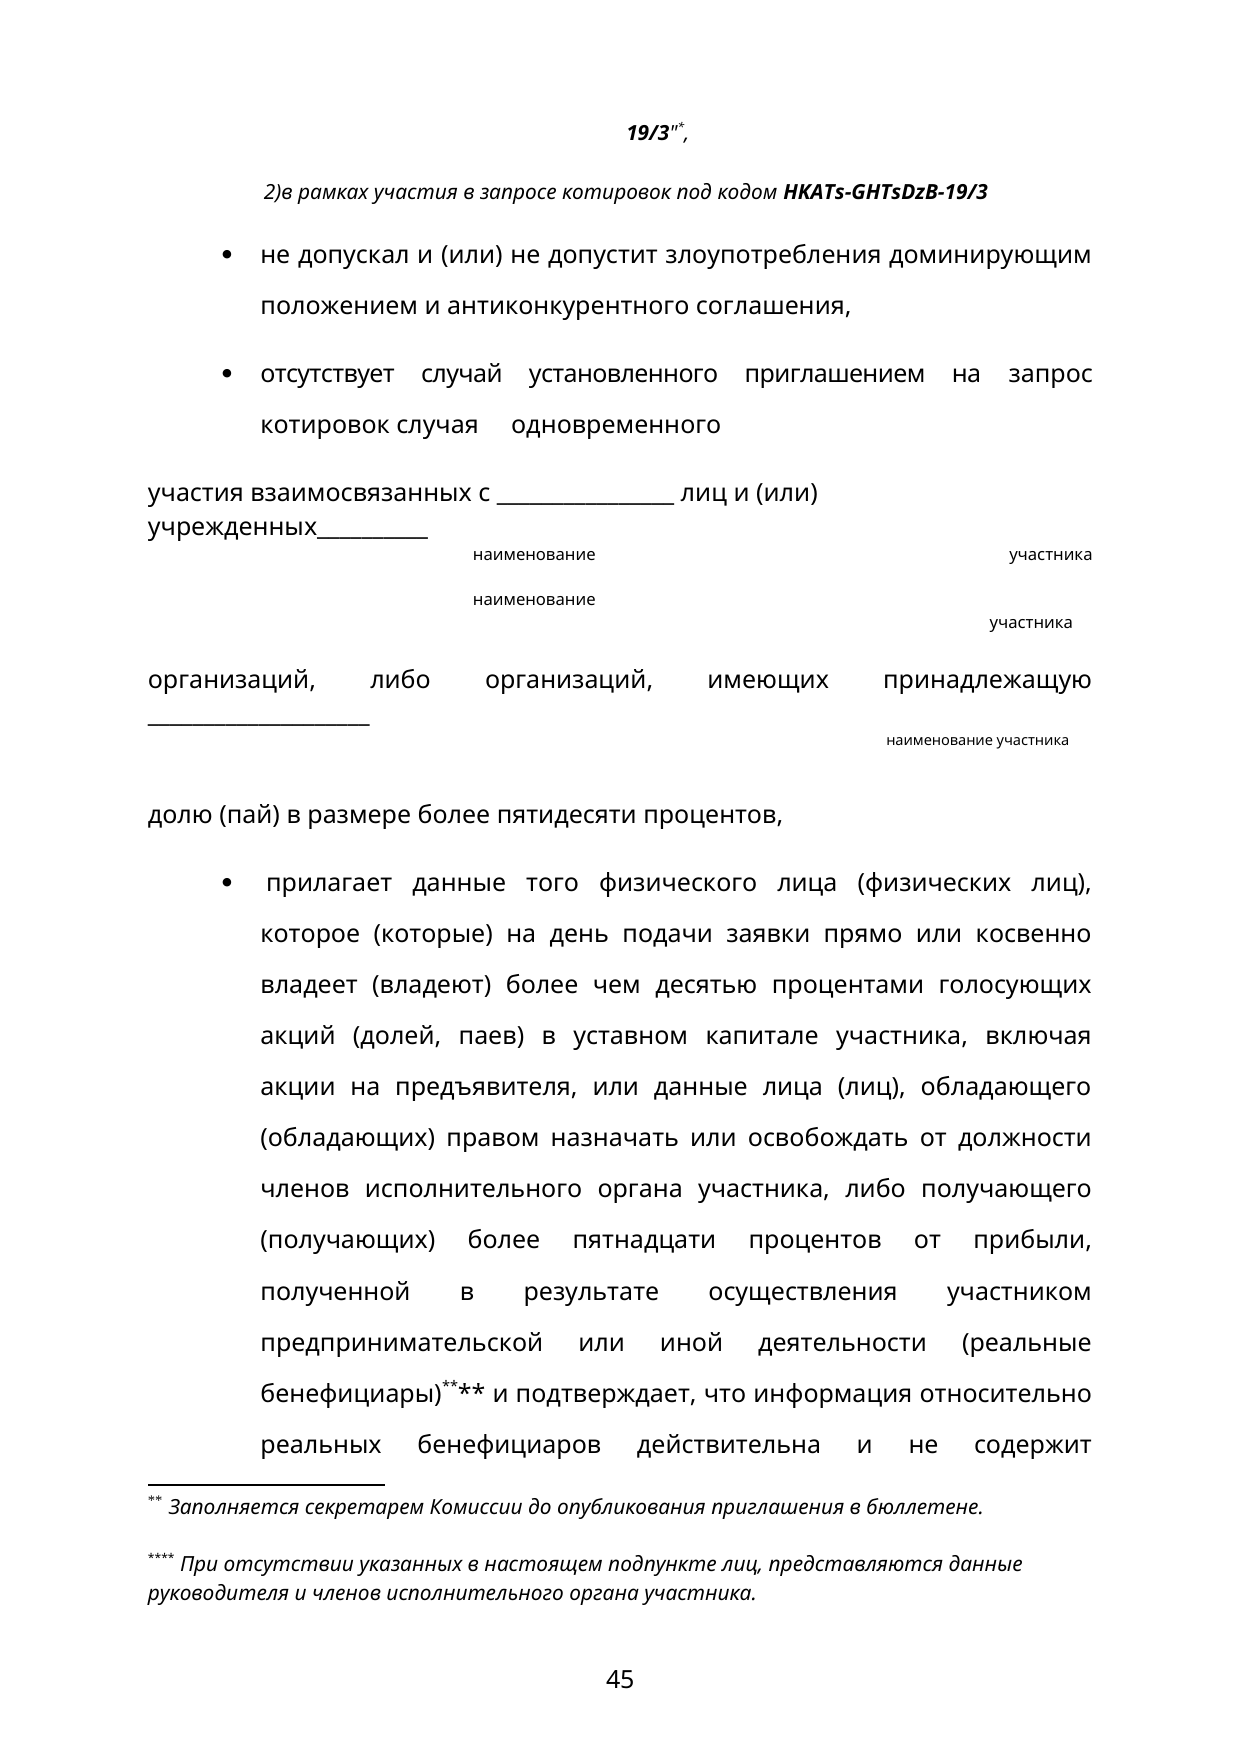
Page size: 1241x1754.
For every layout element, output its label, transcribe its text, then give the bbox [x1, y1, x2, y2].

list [185, 118, 1092, 147]
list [223, 865, 1092, 1460]
text организаций, либо организаций, имеющих принадлежащую ____________________ [148, 661, 1092, 729]
list отсутствует случай установленного приглашением на запрос котировок случая одновременного [223, 356, 1092, 441]
text участия взаимосвязанных с ________________ лиц и (или) учрежденных__________ [148, 474, 1092, 542]
text долю (пай) в размере более пятидесяти процентов, [148, 797, 1092, 831]
text 2)в рамках участия в запросе котировок под кодом HKATs-GHTsDzB-19/3 [148, 177, 1092, 206]
text наименование участника [886, 729, 1092, 763]
list не допускал и (или) не допустит злоупотребления доминирующим положением и антиконкурентного соглашения, [223, 237, 1092, 322]
text участника [989, 611, 1092, 633]
text наименование участника наименование [473, 542, 1092, 611]
